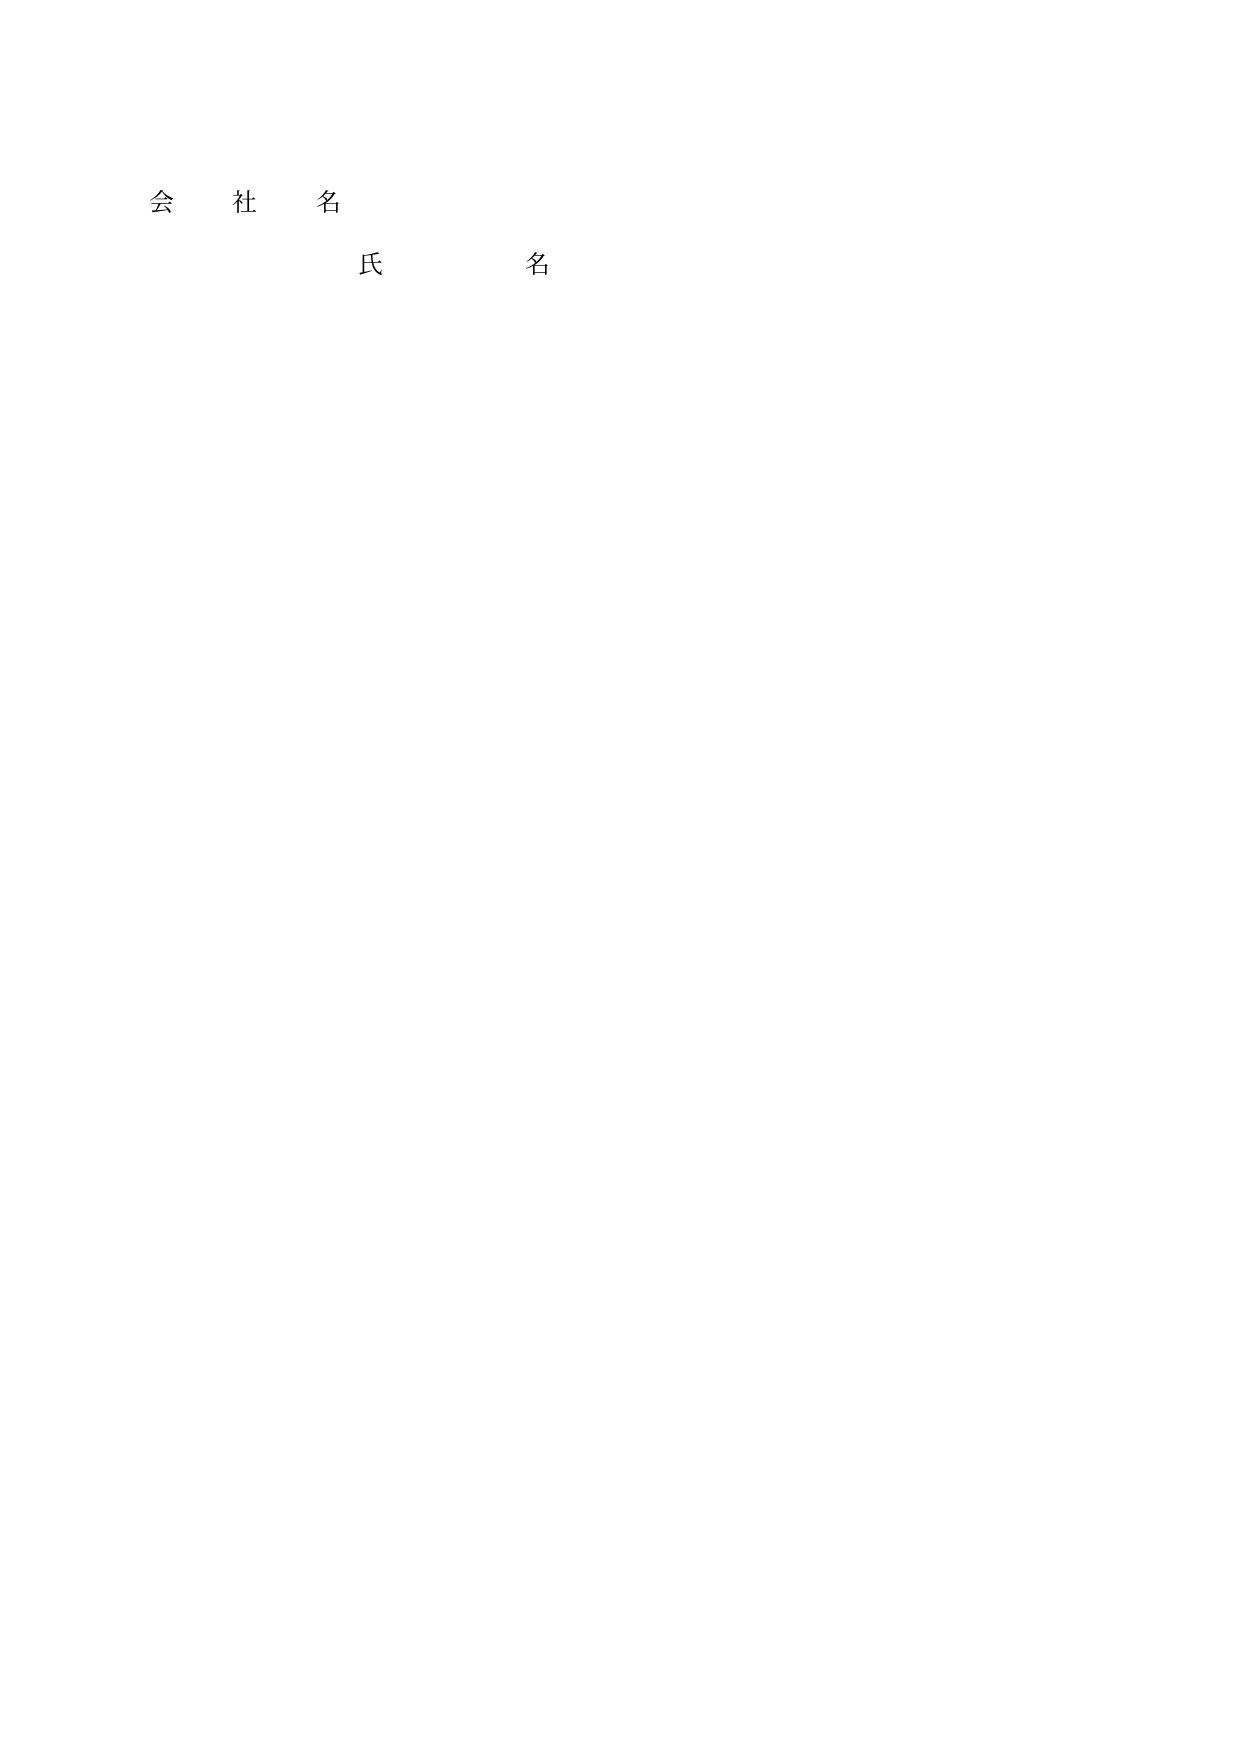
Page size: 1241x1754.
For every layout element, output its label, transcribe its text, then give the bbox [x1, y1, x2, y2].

text 氏 名 [338, 241, 1091, 285]
text 会 社 名 [149, 178, 1091, 223]
